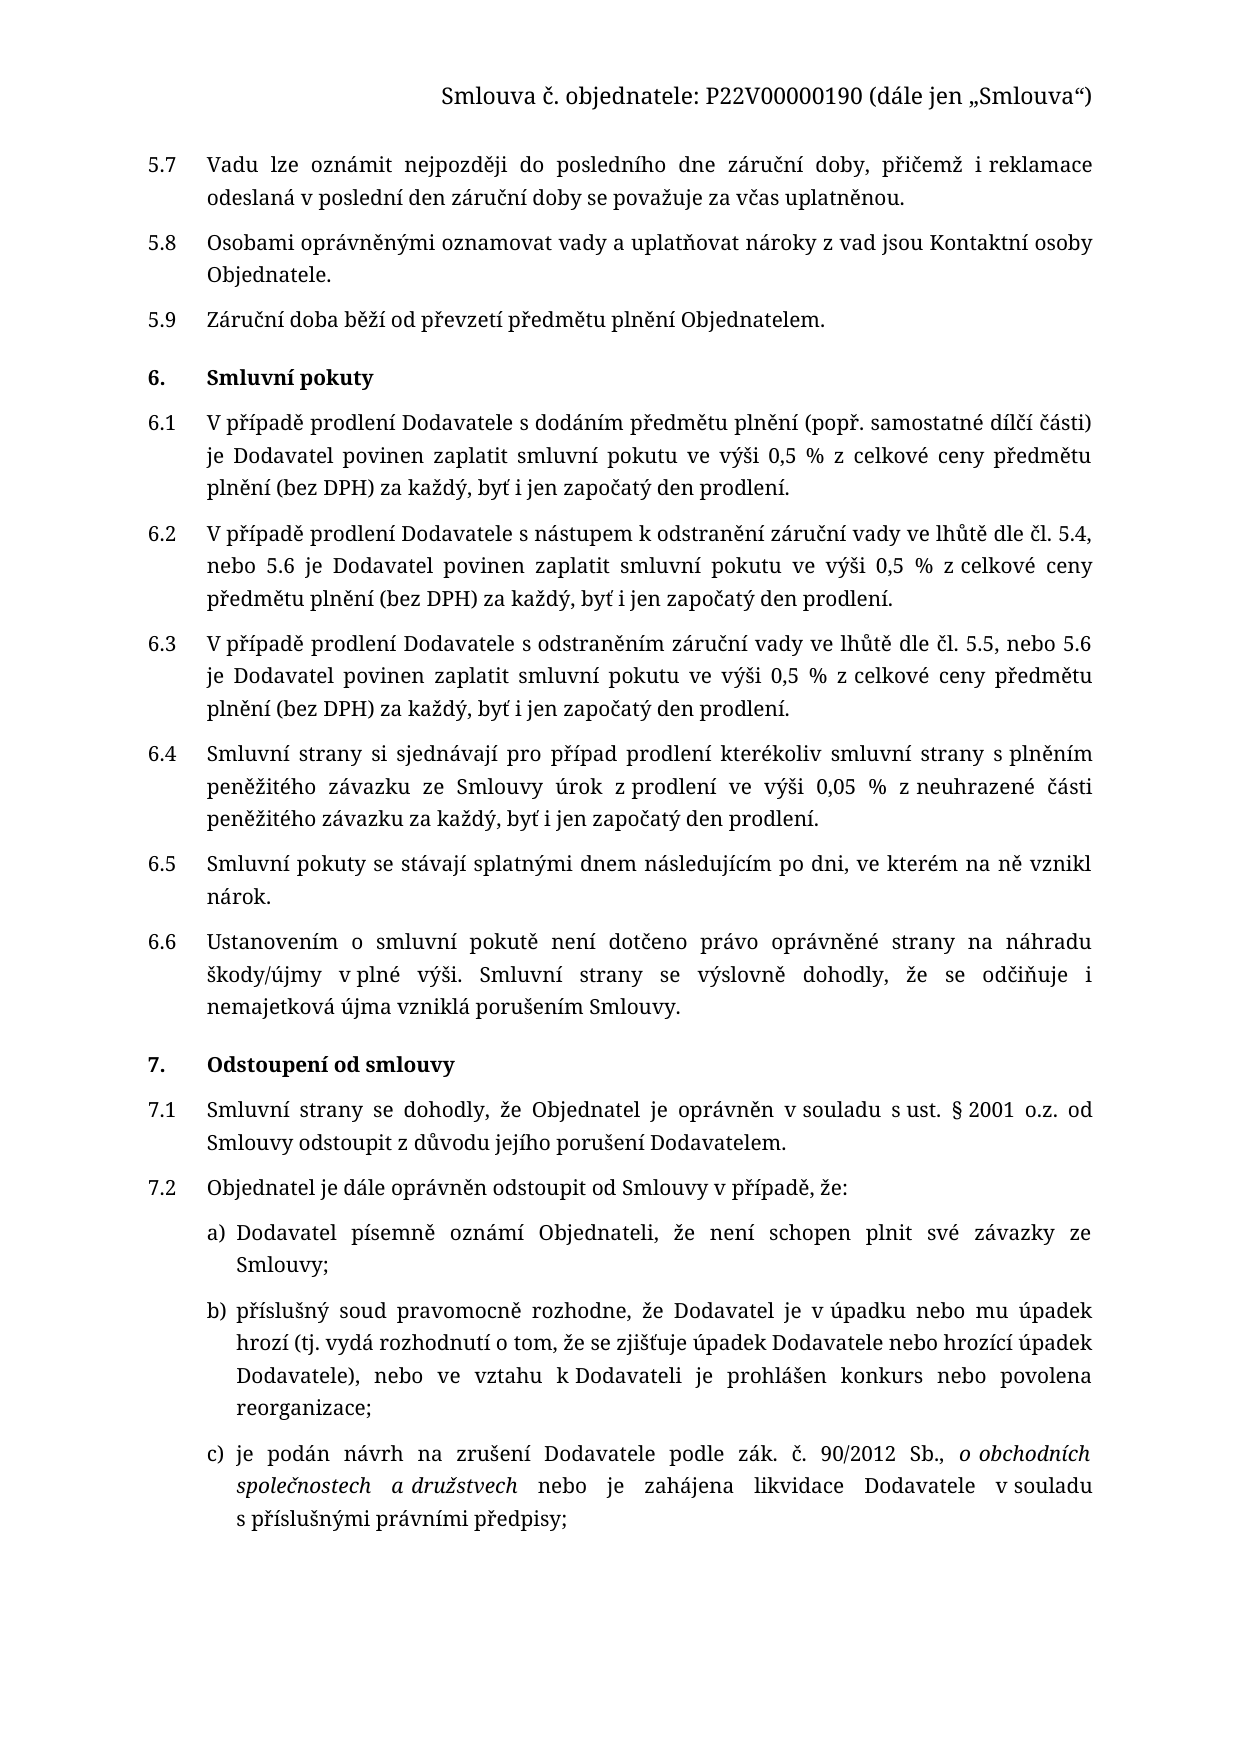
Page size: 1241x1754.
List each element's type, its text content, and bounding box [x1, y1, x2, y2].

list V případě prodlení Dodavatele s odstraněním záruční vady ve lhůtě dle čl. 5.5, nebo 5.6 je Dodavatel povinen zaplatit smluvní pokutu ve výši 0,5 % z celkové ceny předmětu plnění (bez DPH) za každý, byť i jen započatý den prodlení. [148, 629, 1093, 723]
list je podán návrh na zrušení Dodavatele podle zák. č. 90/2012 Sb., o obchodních společnostech a družstvech nebo je zahájena likvidace Dodavatele v souladu s příslušnými právními předpisy; [207, 1439, 1093, 1532]
list Smluvní strany si sjednávají pro případ prodlení kterékoliv smluvní strany s plněním peněžitého závazku ze Smlouvy úrok z prodlení ve výši 0,05 % z neuhrazené části peněžitého závazku za každý, byť i jen započatý den prodlení. [148, 739, 1093, 833]
list Odstoupení od smlouvy [148, 1050, 1093, 1078]
list Objednatel je dále oprávněn odstoupit od Smlouvy v případě, že: [148, 1173, 1093, 1201]
list V případě prodlení Dodavatele s nástupem k odstranění záruční vady ve lhůtě dle čl. 5.4, nebo 5.6 je Dodavatel povinen zaplatit smluvní pokutu ve výši 0,5 % z celkové ceny předmětu plnění (bez DPH) za každý, byť i jen započatý den prodlení. [148, 519, 1093, 612]
list příslušný soud pravomocně rozhodne, že Dodavatel je v úpadku nebo mu úpadek hrozí (tj. vydá rozhodnutí o tom, že se zjišťuje úpadek Dodavatele nebo hrozící úpadek Dodavatele), nebo ve vztahu k Dodavateli je prohlášen konkurs nebo povolena reorganizace; [207, 1296, 1093, 1422]
list Osobami oprávněnými oznamovat vady a uplatňovat nároky z vad jsou Kontaktní osoby Objednatele. [148, 228, 1093, 289]
list Ustanovením o smluvní pokutě není dotčeno právo oprávněné strany na náhradu škody/újmy v plné výši. Smluvní strany se výslovně dohodly, že se odčiňuje i nemajetková újma vzniklá porušením Smlouvy. [148, 927, 1093, 1021]
list Smluvní strany se dohodly, že Objednatel je oprávněn v souladu s ust. § 2001 o.z. od Smlouvy odstoupit z důvodu jejího porušení Dodavatelem. [148, 1095, 1093, 1156]
list Záruční doba běží od převzetí předmětu plnění Objednatelem. [148, 306, 1093, 334]
list Vadu lze oznámit nejpozději do posledního dne záruční doby, přičemž i reklamace odeslaná v poslední den záruční doby se považuje za včas uplatněnou. [148, 150, 1093, 211]
list V případě prodlení Dodavatele s dodáním předmětu plnění (popř. samostatné dílčí části) je Dodavatel povinen zaplatit smluvní pokutu ve výši 0,5 % z celkové ceny předmětu plnění (bez DPH) za každý, byť i jen započatý den prodlení. [148, 408, 1093, 502]
list Smluvní pokuty [148, 363, 1093, 392]
list Smluvní pokuty se stávají splatnými dnem následujícím po dni, ve kterém na ně vznikl nárok. [148, 849, 1093, 911]
list Dodavatel písemně oznámí Objednateli, že není schopen plnit své závazky ze Smlouvy; [207, 1218, 1093, 1279]
